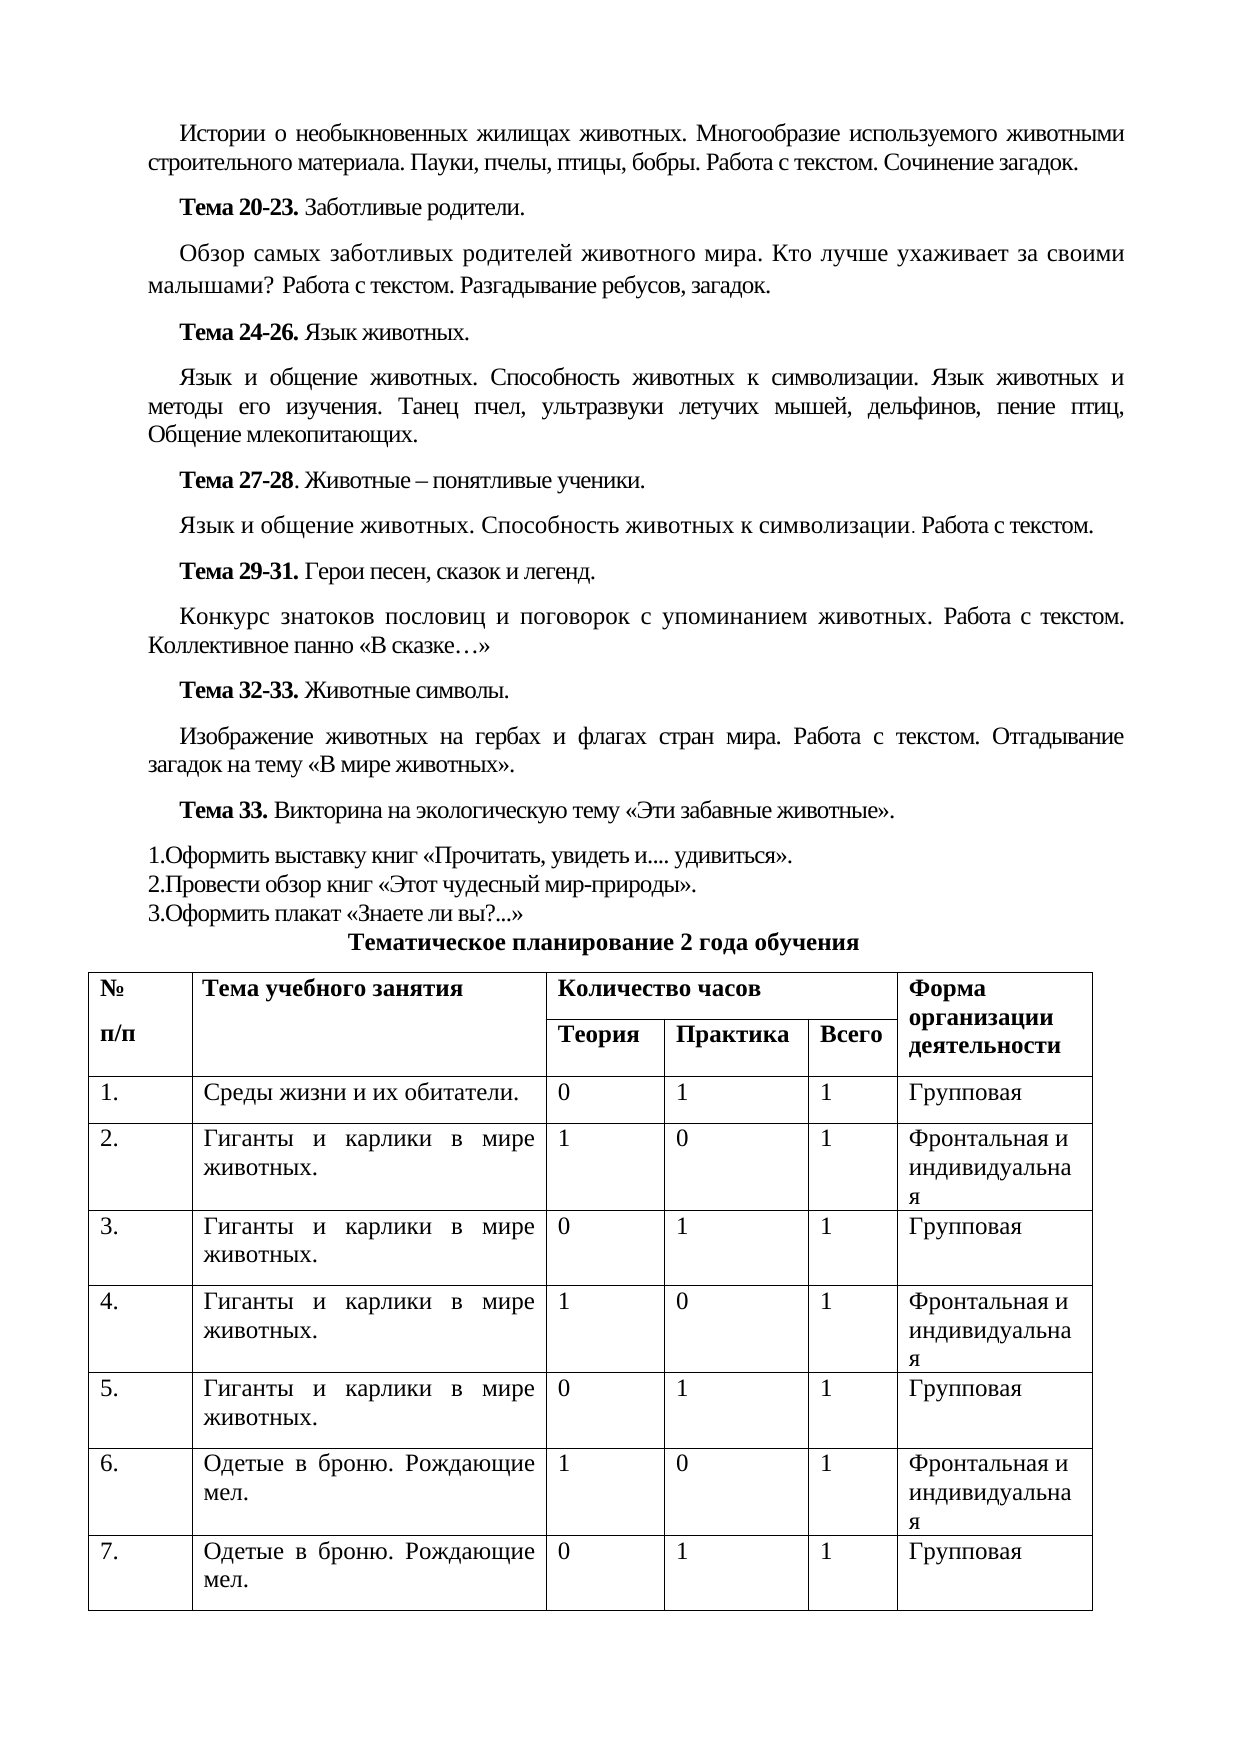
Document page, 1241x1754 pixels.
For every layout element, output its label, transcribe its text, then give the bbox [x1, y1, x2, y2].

table_cell [89, 1211, 192, 1285]
text Изображение животных на гербах и флагах стран мира. Работа с текстом. Отгадывание загадок на тему «В мире животных». [148, 721, 1125, 778]
table_cell Групповая [898, 1373, 1092, 1447]
table_cell 1 [665, 1536, 808, 1610]
table_header № п/п [89, 973, 192, 1076]
table_cell 1 [809, 1211, 897, 1285]
table_cell Фронтальная и индивидуальная [898, 1286, 1092, 1372]
table_cell [89, 1286, 192, 1372]
table_cell 0 [547, 1536, 664, 1610]
table_header Форма организации деятельности [898, 973, 1092, 1076]
text Тема 20-23. Заботливые родители. [148, 192, 1125, 221]
table_cell 1 [809, 1373, 897, 1447]
table_cell 1 [809, 1077, 897, 1122]
text Тема 32-33. Животные символы. [148, 675, 1125, 704]
text Тема 24-26. Язык животных. [148, 317, 1125, 345]
table_cell Групповая [898, 1211, 1092, 1285]
table_cell 1 [665, 1211, 808, 1285]
text Тема 27-28. Животные – понятливые ученики. [148, 465, 1125, 494]
table_cell 1 [547, 1449, 664, 1535]
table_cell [193, 1536, 546, 1610]
table_cell Гиганты и карлики в мире животных. [193, 1124, 546, 1210]
table_cell 1 [809, 1124, 897, 1210]
text Язык и общение животных. Способность животных к символизации. Язык животных и методы его изучения. Танец пчел, ультразвуки летучих мышей, дельфинов, пение птиц, Общение млекопитающих. [148, 362, 1125, 448]
table_cell 0 [547, 1373, 664, 1447]
table_cell 0 [665, 1286, 808, 1372]
table_cell Фронтальная и индивидуальная [898, 1124, 1092, 1210]
table_cell 1 [547, 1124, 664, 1210]
table_cell [89, 1449, 192, 1535]
table_cell Теория [547, 1020, 664, 1076]
table_cell 0 [547, 1077, 664, 1122]
table_cell 1 [665, 1077, 808, 1122]
table_cell Фронтальная и индивидуальная [898, 1449, 1092, 1535]
table_cell 1 [809, 1286, 897, 1372]
table_cell Среды жизни и их обитатели. [193, 1077, 546, 1122]
text Истории о необыкновенных жилищах животных. Многообразие используемого животными строительного материала. Пауки, пчелы, птицы, бобры. Работа с текстом. Сочинение загадок. [148, 118, 1125, 176]
table_cell Гиганты и карлики в мире животных. [193, 1286, 546, 1372]
text Тема 33. Викторина на экологическую тему «Эти забавные животные». [148, 795, 1125, 824]
text Обзор самых заботливых родителей животного мира. Кто лучше ухаживает за своими малышами? Работа с текстом. Разгадывание ребусов, загадок. [148, 238, 1125, 300]
table_cell [89, 1077, 192, 1122]
table_cell [89, 1124, 192, 1210]
table_cell 0 [547, 1211, 664, 1285]
table_cell Гиганты и карлики в мире животных. [193, 1211, 546, 1285]
table_cell 1 [547, 1286, 664, 1372]
table_cell 0 [665, 1449, 808, 1535]
table_cell 0 [665, 1124, 808, 1210]
table_cell [89, 1373, 192, 1447]
text Тема 29-31. Герои песен, сказок и легенд. [148, 556, 1125, 584]
text Язык и общение животных. Способность животных к символизации. Работа с текстом. [148, 510, 1125, 539]
table_cell 1 [665, 1373, 808, 1447]
text 1.Оформить выставку книг «Прочитать, увидеть и.... удивиться». 2.Провести обзор книг «Этот чудесный мир-природы». 3.Оформить плакат «Знаете ли вы?...» Тематическое планирование 2 года обучения [148, 840, 1122, 955]
table_cell Практика [665, 1020, 808, 1076]
table_cell Групповая [898, 1536, 1092, 1610]
table_header Количество часов [547, 973, 897, 1018]
text Конкурс знатоков пословиц и поговорок с упоминанием животных. Работа с текстом. Коллективное панно «В сказке…» [148, 601, 1125, 659]
table_header Тема учебного занятия [193, 973, 546, 1076]
table_cell 1 [809, 1536, 897, 1610]
table_cell Одетые в броню. Рождающие мел. [193, 1449, 546, 1535]
table_cell 1 [809, 1449, 897, 1535]
table_cell Гиганты и карлики в мире животных. [193, 1373, 546, 1447]
table_cell [89, 1536, 192, 1610]
table_cell Групповая [898, 1077, 1092, 1122]
table_cell Всего [809, 1020, 897, 1076]
